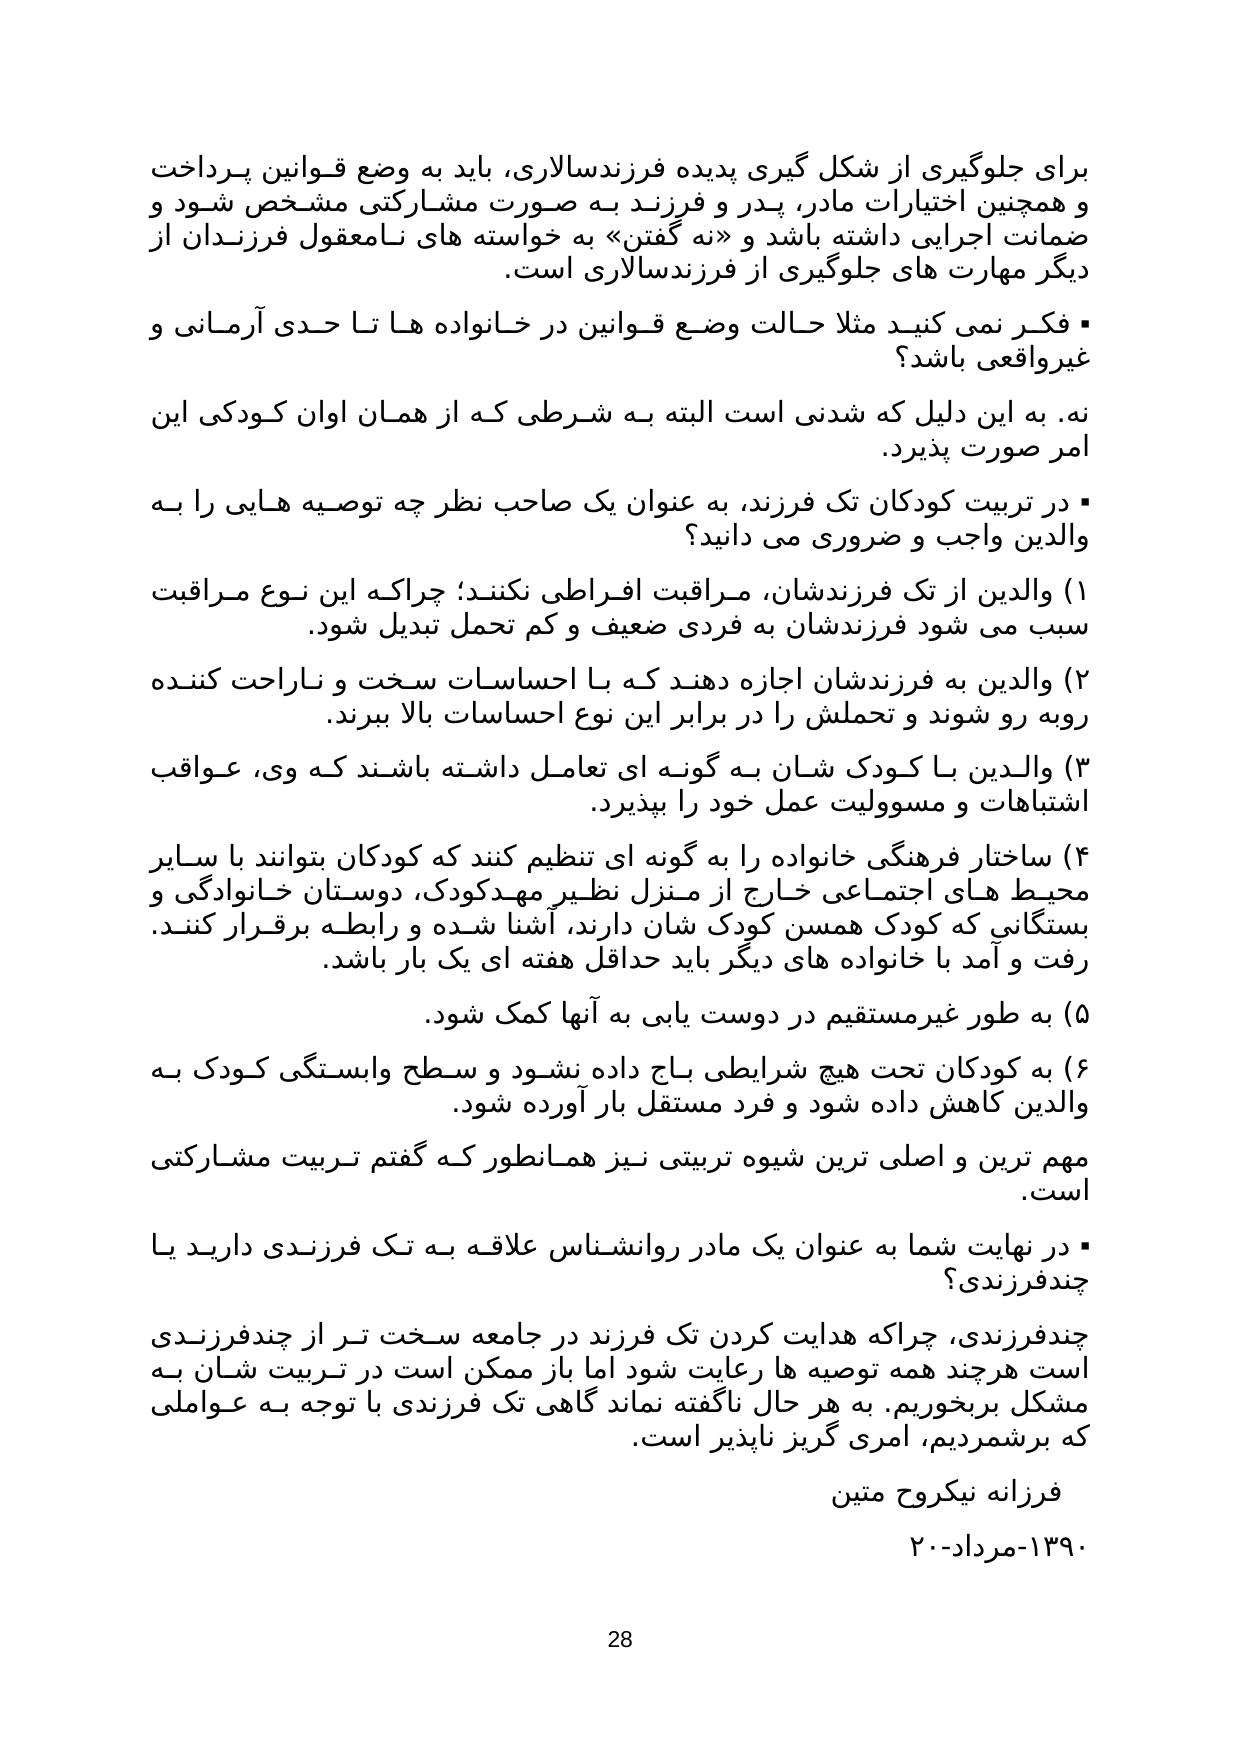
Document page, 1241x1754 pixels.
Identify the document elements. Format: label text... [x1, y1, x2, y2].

text ▪ فکر نمی کنید مثلا حالت وضع قوانین در خانواده ها تا حدی آرمانی و غیرواقعی باشد؟ [150, 307, 1090, 375]
text ۳) والدین با کودک شان به گونه ای تعامل داشته باشند که وی، عواقب اشتباهات و مسوولیت عمل خود را بپذیرد. [150, 751, 1090, 819]
text ۲) والدین به فرزندشان اجازه دهند که با احساسات سخت و ناراحت کننده روبه رو شوند و تحملش را در برابر این نوع احساسات بالا ببرند. [150, 662, 1090, 730]
text ۵) به طور غیرمستقیم در دوست یابی به آنها کمک شود. [150, 996, 1090, 1030]
text ۶) به کودکان تحت هیچ شرایطی باج داده نشود و سطح وابستگی کودک به والدین کاهش داده شود و فرد مستقل بار آورده شود. [150, 1051, 1090, 1119]
text ▪ در نهایت شما به عنوان یک مادر روانشناس علاقه به تک فرزندی دارید یا چندفرزندی؟ [150, 1228, 1090, 1297]
text برای جلوگیری از شکل گیری پدیده فرزندسالاری، باید به وضع قوانین پرداخت و همچنین اختیارات مادر، پدر و فرزند به صورت مشارکتی مشخص شود و ضمانت اجرایی داشته باشد و «نه گفتن» به خواسته های نامعقول فرزندان از دیگر مهارت های جلوگیری از فرزندسالاری است. [150, 150, 1090, 286]
text ۴) ساختار فرهنگی خانواده را به گونه ای تنظیم کنند که کودکان بتوانند با سایر محیط های اجتماعی خارج از منزل نظیر مهدکودک، دوستان خانوادگی و بستگانی که کودک همسن کودک شان دارند، آشنا شده و رابطه برقرار کنند. رفت و آمد با خانواده های دیگر باید حداقل هفته ای یک بار باشد. [150, 839, 1090, 975]
text ۱) والدین از تک فرزندشان، مراقبت افراطی نکنند؛ چراکه این نوع مراقبت سبب می شود فرزندشان به فردی ضعیف و کم تحمل تبدیل شود. [150, 573, 1090, 641]
text مهم ترین و اصلی ترین شیوه تربیتی نیز همانطور که گفتم تربیت مشارکتی است. [150, 1140, 1090, 1208]
text ۱۳۹۰-مرداد-۲۰ [150, 1529, 1090, 1563]
text چندفرزندی، چراکه هدایت کردن تک فرزند در جامعه سخت تر از چندفرزندی است هرچند همه توصیه ها رعایت شود اما باز ممکن است در تربیت شان به مشکل بربخوریم. به هر حال ناگفته نماند گاهی تک فرزندی با توجه به عواملی که برشمردیم، امری گریز ناپذیر است. [150, 1317, 1090, 1453]
text نه. به این دلیل که شدنی است البته به شرطی که از همان اوان کودکی این امر صورت پذیرد. [150, 396, 1090, 463]
text ▪ در تربیت کودکان تک فرزند، به عنوان یک صاحب نظر چه توصیه هایی را به والدین واجب و ضروری می دانید؟ [150, 484, 1090, 552]
text فرزانه نیکروح متین [150, 1474, 1090, 1508]
